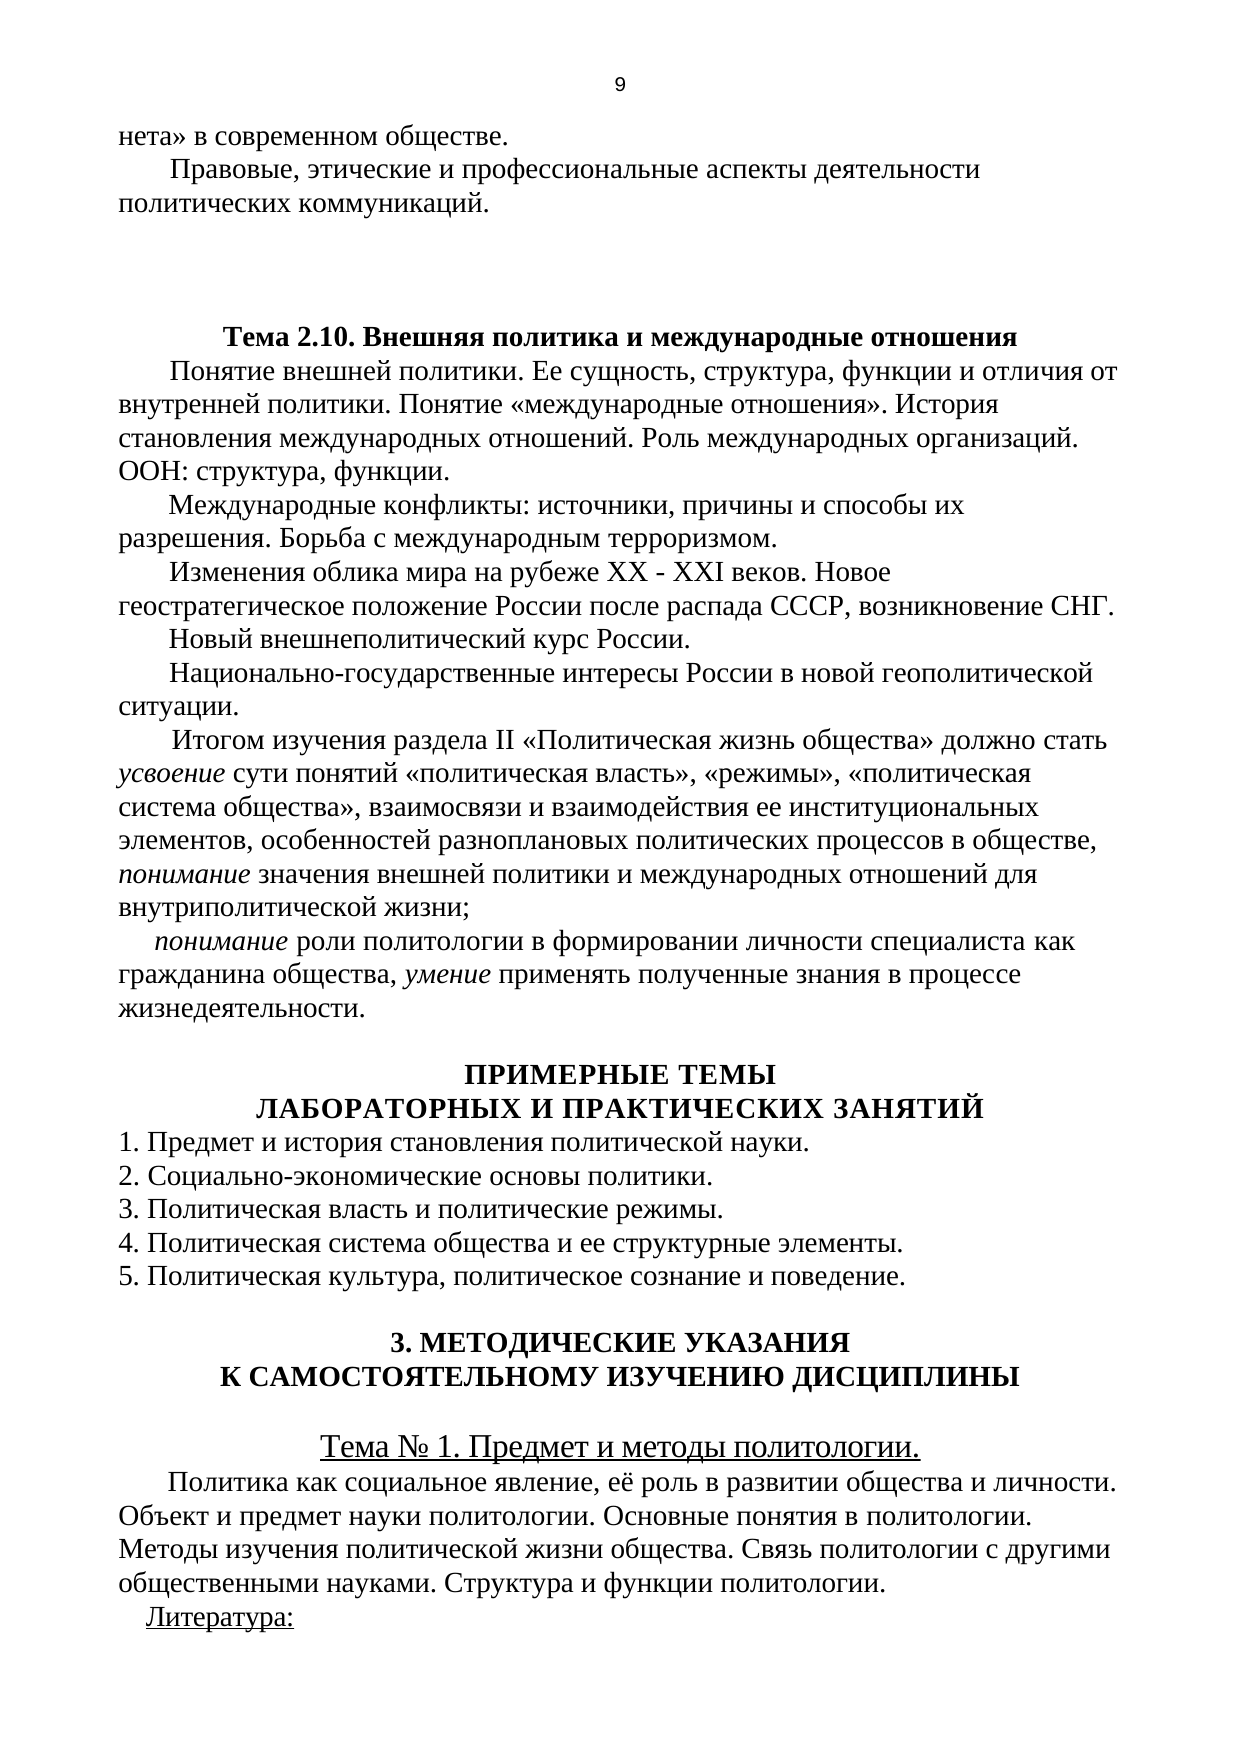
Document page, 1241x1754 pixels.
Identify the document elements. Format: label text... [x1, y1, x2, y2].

text Тема № 1. Предмет и методы политологии. [118, 1426, 1122, 1464]
text 2. Социально-экономические основы политики. [118, 1158, 1122, 1191]
text Изменения облика мира на рубеже XX - XXI веков. Новое геостратегическое положение России после распада СССР, возникновение СНГ. [118, 554, 1122, 621]
text ПРИМЕРНЫЕ ТЕМЫ [118, 1057, 1122, 1091]
text Новый внешнеполитический курс России. [118, 621, 1122, 655]
text ЛАБОРАТОРНЫХ И ПРАКТИЧЕСКИХ ЗАНЯТИЙ [118, 1091, 1122, 1124]
text Международные конфликты: источники, причины и способы их разрешения. Борьба с международным терроризмом. [118, 487, 1122, 554]
text 1. Предмет и история становления политической науки. [118, 1124, 1122, 1158]
text Национально-государственные интересы России в новой геополитической ситуации. [118, 655, 1122, 722]
text Политика как социальное явление, её роль в развитии общества и личности. Объект и предмет науки политологии. Основные понятия в политологии. Методы изучения политической жизни общества. Связь политологии с другими общественными науками. Структура и функции политологии. [118, 1464, 1122, 1599]
text 5. Политическая культура, политическое сознание и поведение. [118, 1258, 1122, 1292]
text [118, 118, 1122, 152]
text Литература: [118, 1599, 1122, 1632]
text понимание роли политологии в формировании личности специалиста как гражданина общества, умение применять полученные знания в процессе жизнедеятельности. [118, 923, 1122, 1024]
text Тема 2.10. Внешняя политика и международные отношения [118, 319, 1122, 353]
text Понятие внешней политики. Ее сущность, структура, функции и отличия от внутренней политики. Понятие «международные отношения». История становления международных отношений. Роль международных организаций. ООН: структура, функции. [118, 353, 1122, 487]
text 3. МЕТОДИЧЕСКИЕ УКАЗАНИЯ [118, 1326, 1122, 1359]
text 3. Политическая власть и политические режимы. [118, 1191, 1122, 1225]
text Правовые, этические и профессиональные аспекты деятельности политических коммуникаций. [118, 152, 1122, 219]
text 4. Политическая система общества и ее структурные элементы. [118, 1225, 1122, 1258]
text Итогом изучения раздела II «Политическая жизнь общества» должно стать усвоение сути понятий «политическая власть», «режимы», «политическая система общества», взаимосвязи и взаимодействия ее институциональных элементов, особенностей разноплановых политических процессов в обществе, понимание значения внешней политики и международных отношений для внутриполитической жизни; [118, 722, 1122, 923]
text К САМОСТОЯТЕЛЬНОМУ ИЗУЧЕНИЮ ДИСЦИПЛИНЫ [118, 1359, 1122, 1393]
